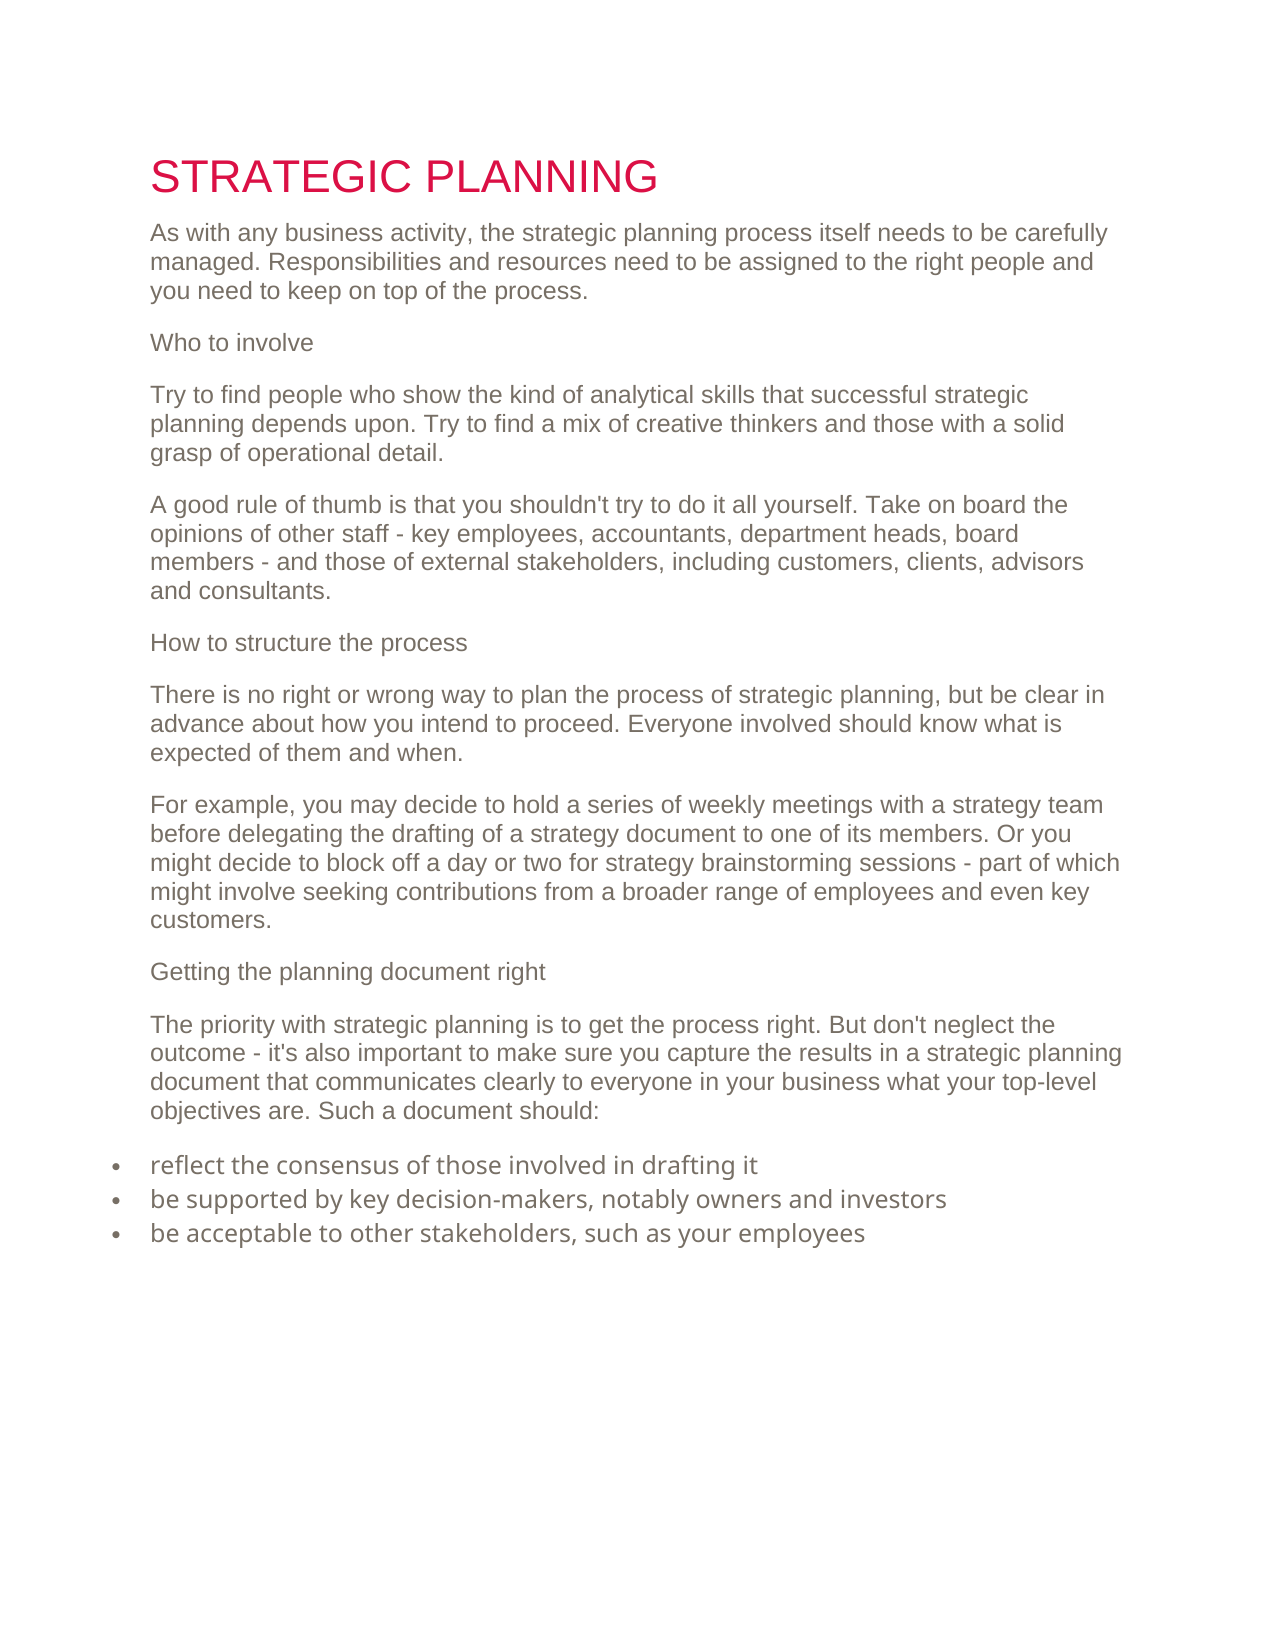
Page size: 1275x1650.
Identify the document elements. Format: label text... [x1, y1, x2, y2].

text A good rule of thumb is that you shouldn't try to do it all yourself. Take on board the opinions of other staff - key employees, accountants, department heads, board members - and those of external stakeholders, including customers, clients, advisors and consultants. [150, 490, 1125, 605]
text For example, you may decide to hold a series of weekly meetings with a strategy team before delegating the drafting of a strategy document to one of its members. Or you might decide to block off a day or two for strategy brainstorming sessions - part of which might involve seeking contributions from a broader range of employees and even key customers. [150, 790, 1125, 934]
text Who to involve [150, 328, 1125, 357]
list reflect the consensus of those involved in drafting it [112, 1148, 1125, 1182]
list be acceptable to other stakeholders, such as your employees [112, 1216, 1125, 1250]
text The priority with strategic planning is to get the process right. But don't neglect the outcome - it's also important to make sure you capture the results in a strategic planning document that communicates clearly to everyone in your business what your top-level objectives are. Such a document should: [150, 1009, 1125, 1124]
text Getting the planning document right [150, 957, 1125, 986]
list be supported by key decision-makers, notably owners and investors [112, 1182, 1125, 1216]
text There is no right or wrong way to plan the process of strategic planning, but be clear in advance about how you intend to proceed. Everyone involved should know what is expected of them and when. [150, 681, 1125, 767]
text As with any business activity, the strategic planning process itself needs to be carefully managed. Responsibilities and resources need to be assigned to the right people and you need to keep on top of the process. [150, 218, 1125, 304]
text STRATEGIC PLANNING [150, 150, 1125, 203]
text Try to find people who show the kind of analytical skills that successful strategic planning depends upon. Try to find a mix of creative thinkers and those with a solid grasp of operational detail. [150, 380, 1125, 466]
text How to structure the process [150, 628, 1125, 657]
